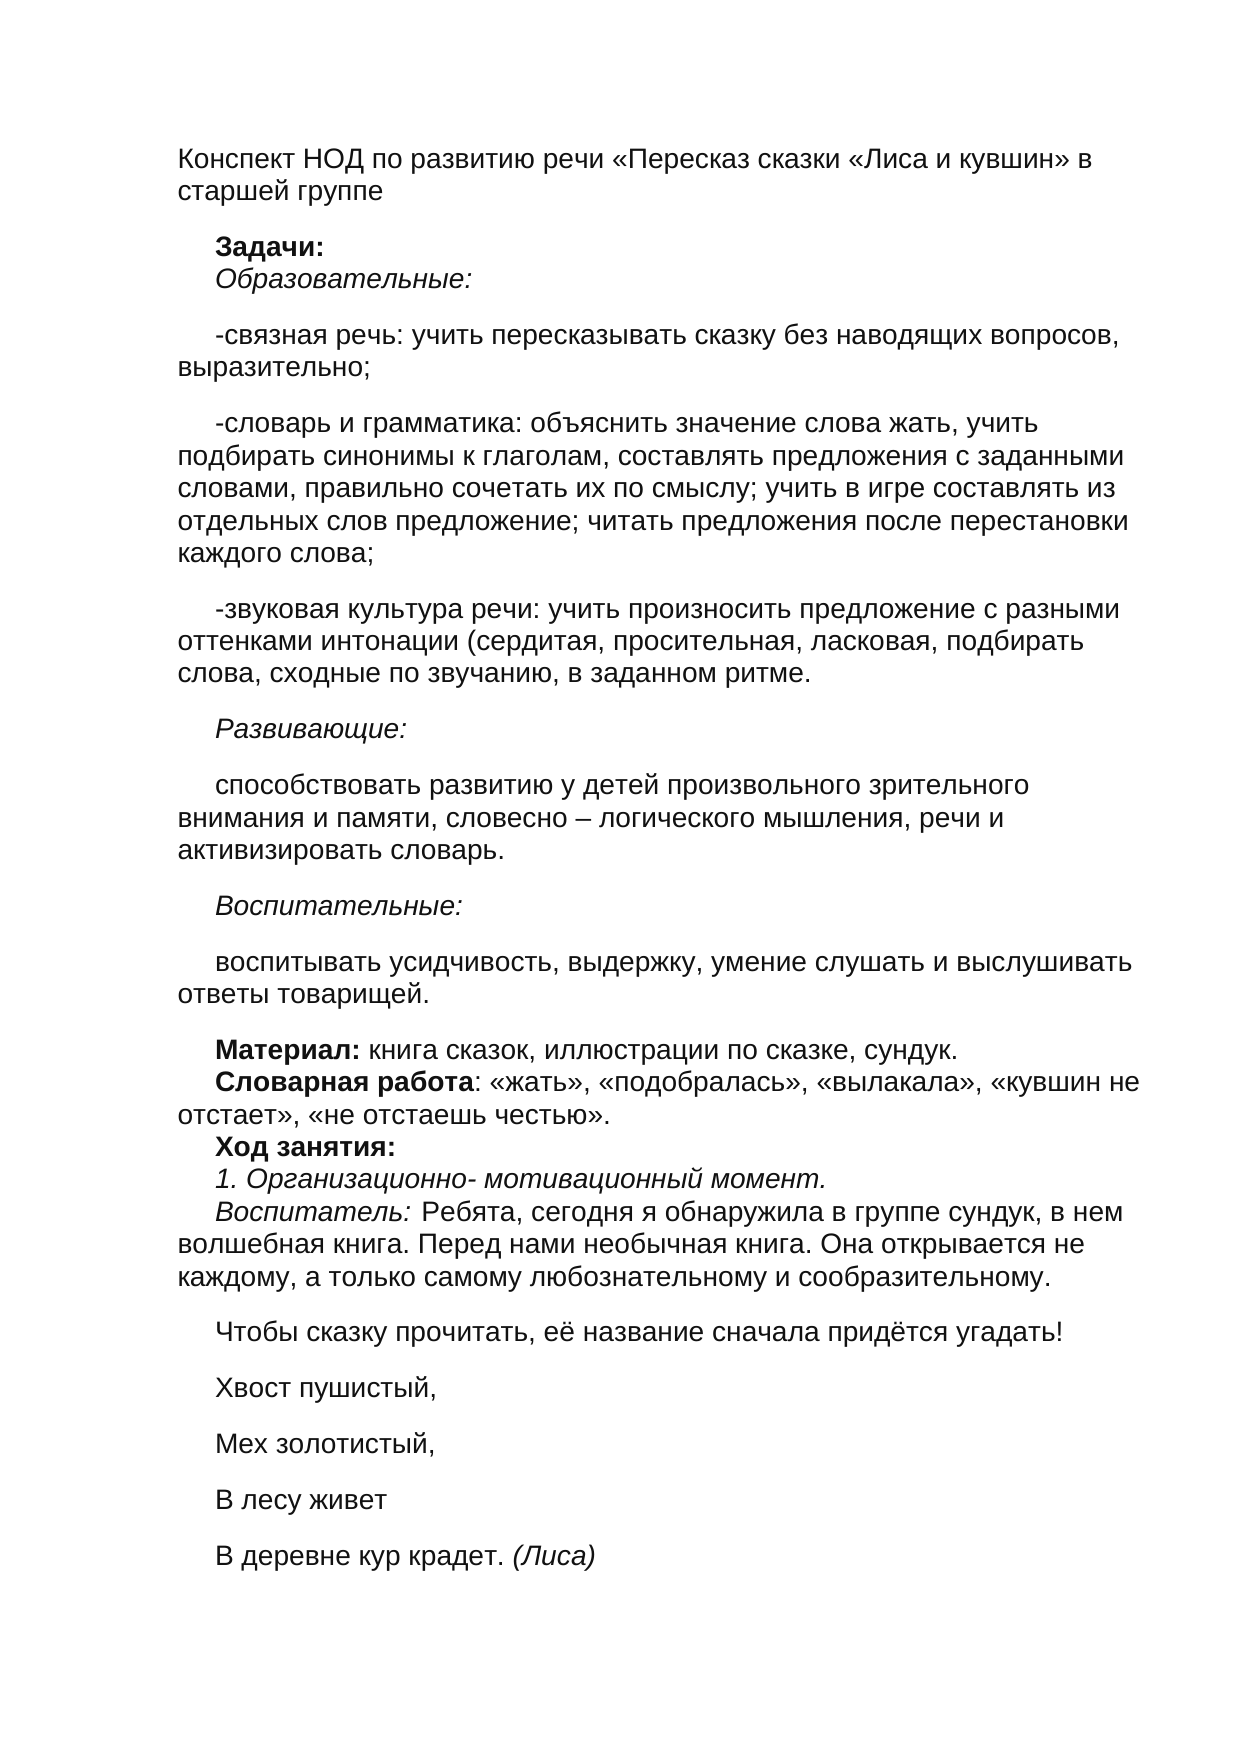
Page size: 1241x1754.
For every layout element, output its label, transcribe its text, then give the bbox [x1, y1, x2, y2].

text способствовать развитию у детей произвольного зрительного внимания и памяти, словесно – логического мышления, речи и активизировать словарь. [177, 768, 1152, 865]
text Образовательные: [177, 262, 1152, 294]
text -словарь и грамматика: объяснить значение слова жать, учить подбирать синонимы к глаголам, составлять предложения с заданными словами, правильно сочетать их по смыслу; учить в игре составлять из отдельных слов предложение; читать предложения после перестановки каждого слова; [177, 406, 1152, 568]
text Ход занятия: [177, 1130, 1152, 1162]
text Конспект НОД по развитию речи «Пересказ сказки «Лиса и кувшин» в старшей группе [177, 142, 1152, 206]
text 1. Организационно- мотивационный момент. [177, 1162, 1152, 1195]
text В лесу живет [177, 1483, 1152, 1515]
text Чтобы сказку прочитать, её название сначала придётся угадать! [177, 1315, 1152, 1348]
text Воспитатель: Ребята, сегодня я обнаружила в группе сундук, в нем волшебная книга. Перед нами необычная книга. Она открывается не каждому, а только самому любознательному и сообразительному. [177, 1195, 1152, 1292]
text Задачи: [177, 230, 1152, 262]
text В деревне кур крадет. (Лиса) [177, 1539, 1152, 1571]
text -звуковая культура речи: учить произносить предложение с разными оттенками интонации (сердитая, просительная, ласковая, подбирать слова, сходные по звучанию, в заданном ритме. [177, 592, 1152, 689]
text Мех золотистый, [177, 1427, 1152, 1459]
text воспитывать усидчивость, выдержку, умение слушать и выслушивать ответы товарищей. [177, 944, 1152, 1009]
text Словарная работа: «жать», «подобралась», «вылакала», «кувшин не отстает», «не отстаешь честью». [177, 1065, 1152, 1130]
text Материал: книга сказок, иллюстрации по сказке, сундук. [177, 1033, 1152, 1065]
text Воспитательные: [177, 889, 1152, 921]
text Развивающие: [177, 712, 1152, 745]
text -связная речь: учить пересказывать сказку без наводящих вопросов, выразительно; [177, 318, 1152, 383]
text Хвост пушистый, [177, 1371, 1152, 1404]
